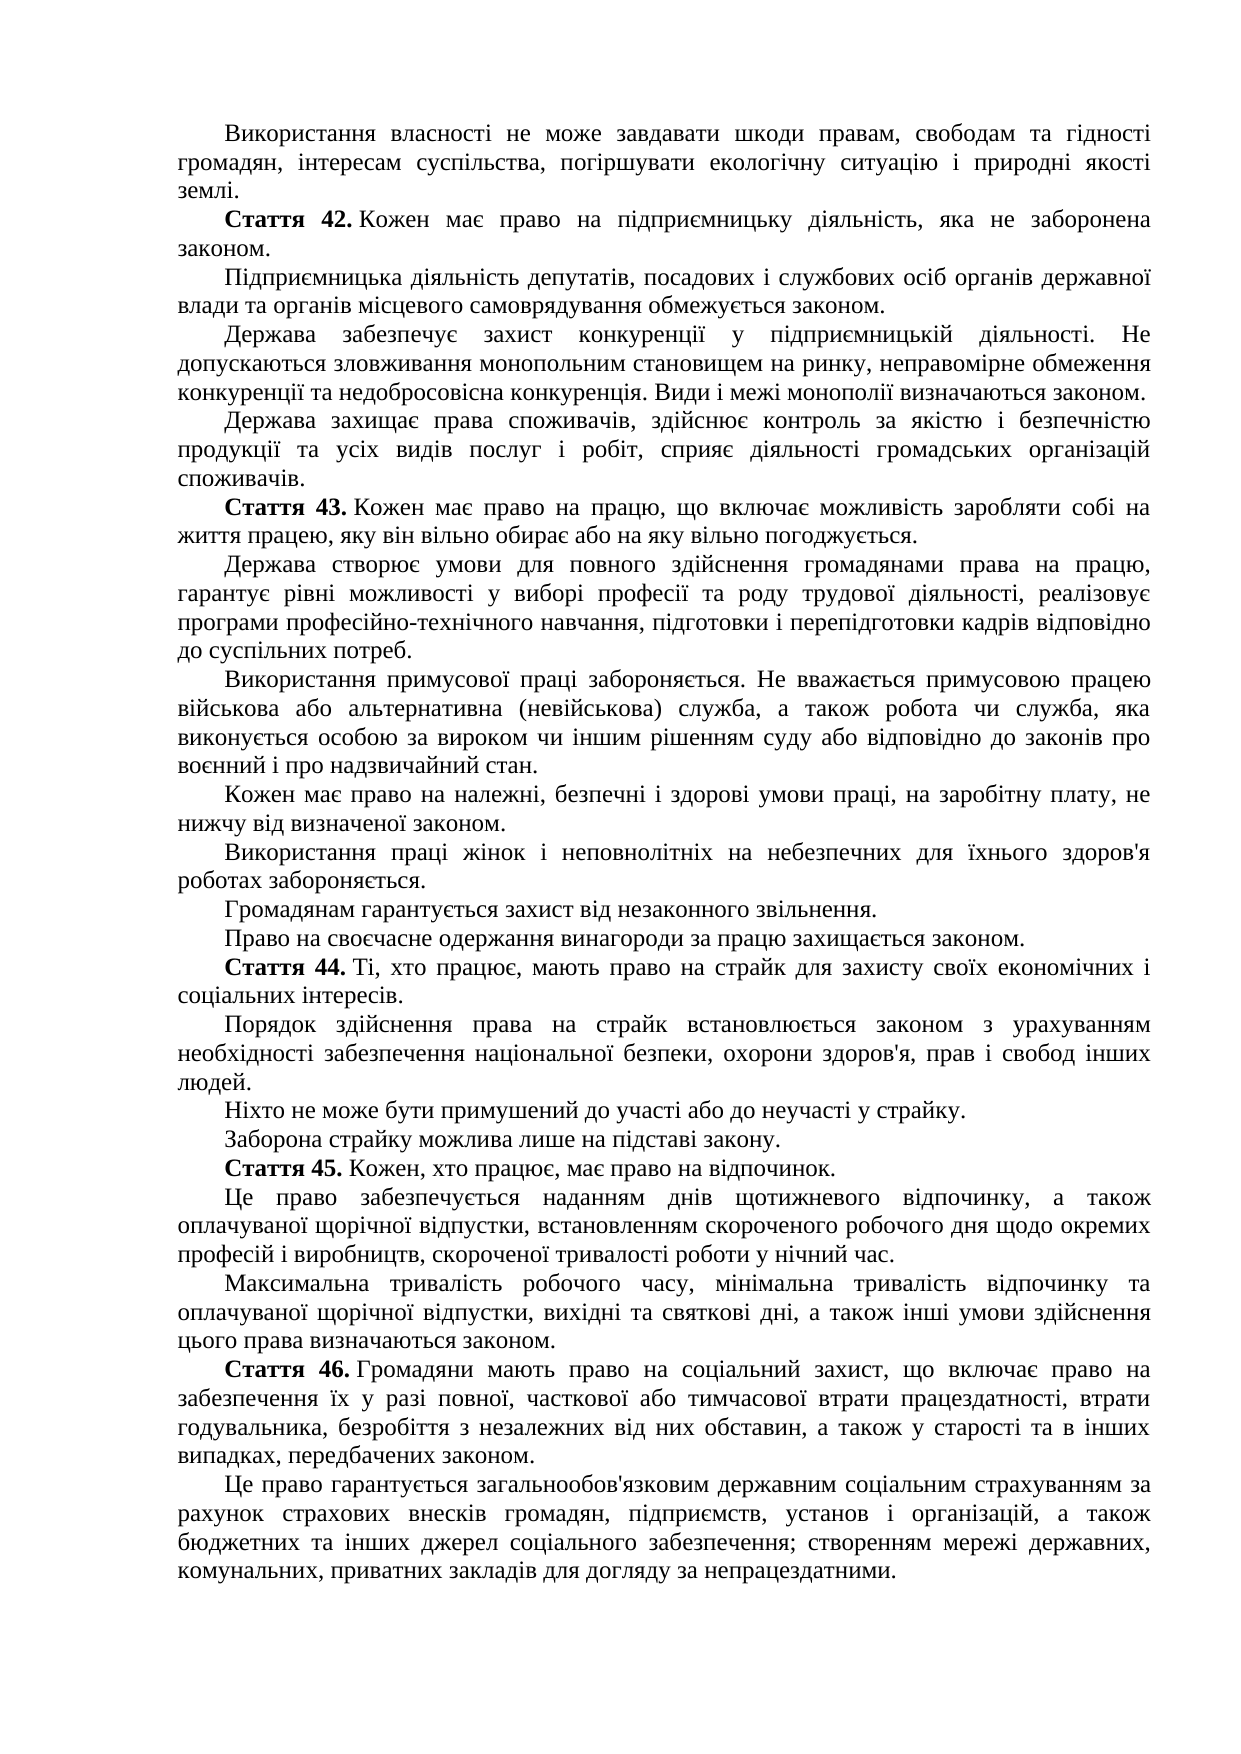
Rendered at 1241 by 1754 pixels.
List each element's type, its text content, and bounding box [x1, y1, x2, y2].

text Право на своєчасне одержання винагороди за працю захищається законом. [177, 923, 1152, 952]
text Стаття 42. Кожен має право на підприємницьку діяльність, яка не заборонена законом. [177, 204, 1152, 262]
text Використання власності не може завдавати шкоди правам, свободам та гідності громадян, інтересам суспільства, погіршувати екологічну ситуацію і природні якості землі. [177, 118, 1152, 204]
text Заборона страйку можлива лише на підставі закону. [177, 1124, 1152, 1153]
text Максимальна тривалість робочого часу, мінімальна тривалість відпочинку та оплачуваної щорічної відпустки, вихідні та святкові дні, а також інші умови здійснення цього права визначаються законом. [177, 1268, 1152, 1354]
text Держава забезпечує захист конкуренції у підприємницькій діяльності. Не допускаються зловживання монопольним становищем на ринку, неправомірне обмеження конкуренції та недобросовісна конкуренція. Види і межі монополії визначаються законом. [177, 319, 1152, 406]
text Використання праці жінок і неповнолітніх на небезпечних для їхнього здоров'я роботах забороняється. [177, 837, 1152, 894]
text Стаття 44. Ті, хто працює, мають право на страйк для захисту своїх економічних і соціальних інтересів. [177, 952, 1152, 1009]
text Використання примусової праці забороняється. Не вважається примусовою працею військова або альтернативна (невійськова) служба, а також робота чи служба, яка виконується особою за вироком чи іншим рішенням суду або відповідно до законів про воєнний і про надзвичайний стан. [177, 664, 1152, 779]
text Кожен має право на належні, безпечні і здорові умови праці, на заробітну плату, не нижчу від визначеної законом. [177, 779, 1152, 837]
text Ніхто не може бути примушений до участі або до неучасті у страйку. [177, 1096, 1152, 1124]
text Громадянам гарантується захист від незаконного звільнення. [177, 894, 1152, 923]
text Держава створює умови для повного здійснення громадянами права на працю, гарантує рівні можливості у виборі професії та роду трудової діяльності, реалізовує програми професійно-технічного навчання, підготовки і перепідготовки кадрів відповідно до суспільних потреб. [177, 549, 1152, 664]
text Стаття 46. Громадяни мають право на соціальний захист, що включає право на забезпечення їх у разі повної, часткової або тимчасової втрати працездатності, втрати годувальника, безробіття з незалежних від них обставин, а також у старості та в інших випадках, передбачених законом. [177, 1354, 1152, 1469]
text Держава захищає права споживачів, здійснює контроль за якістю і безпечністю продукції та усіх видів послуг і робіт, сприяє діяльності громадських організацій споживачів. [177, 406, 1152, 492]
text Стаття 45. Кожен, хто працює, має право на відпочинок. [177, 1153, 1152, 1182]
text Порядок здійснення права на страйк встановлюється законом з урахуванням необхідності забезпечення національної безпеки, охорони здоров'я, прав і свобод інших людей. [177, 1009, 1152, 1096]
text Це право гарантується загальнообов'язковим державним соціальним страхуванням за рахунок страхових внесків громадян, підприємств, установ і організацій, а також бюджетних та інших джерел соціального забезпечення; створенням мережі державних, комунальних, приватних закладів для догляду за непрацездатними. [177, 1469, 1152, 1584]
text Підприємницька діяльність депутатів, посадових і службових осіб органів державної влади та органів місцевого самоврядування обмежується законом. [177, 262, 1152, 319]
text Це право забезпечується наданням днів щотижневого відпочинку, а також оплачуваної щорічної відпустки, встановленням скороченого робочого дня щодо окремих професій і виробництв, скороченої тривалості роботи у нічний час. [177, 1182, 1152, 1268]
text Стаття 43. Кожен має право на працю, що включає можливість заробляти собі на життя працею, яку він вільно обирає або на яку вільно погоджується. [177, 492, 1152, 549]
